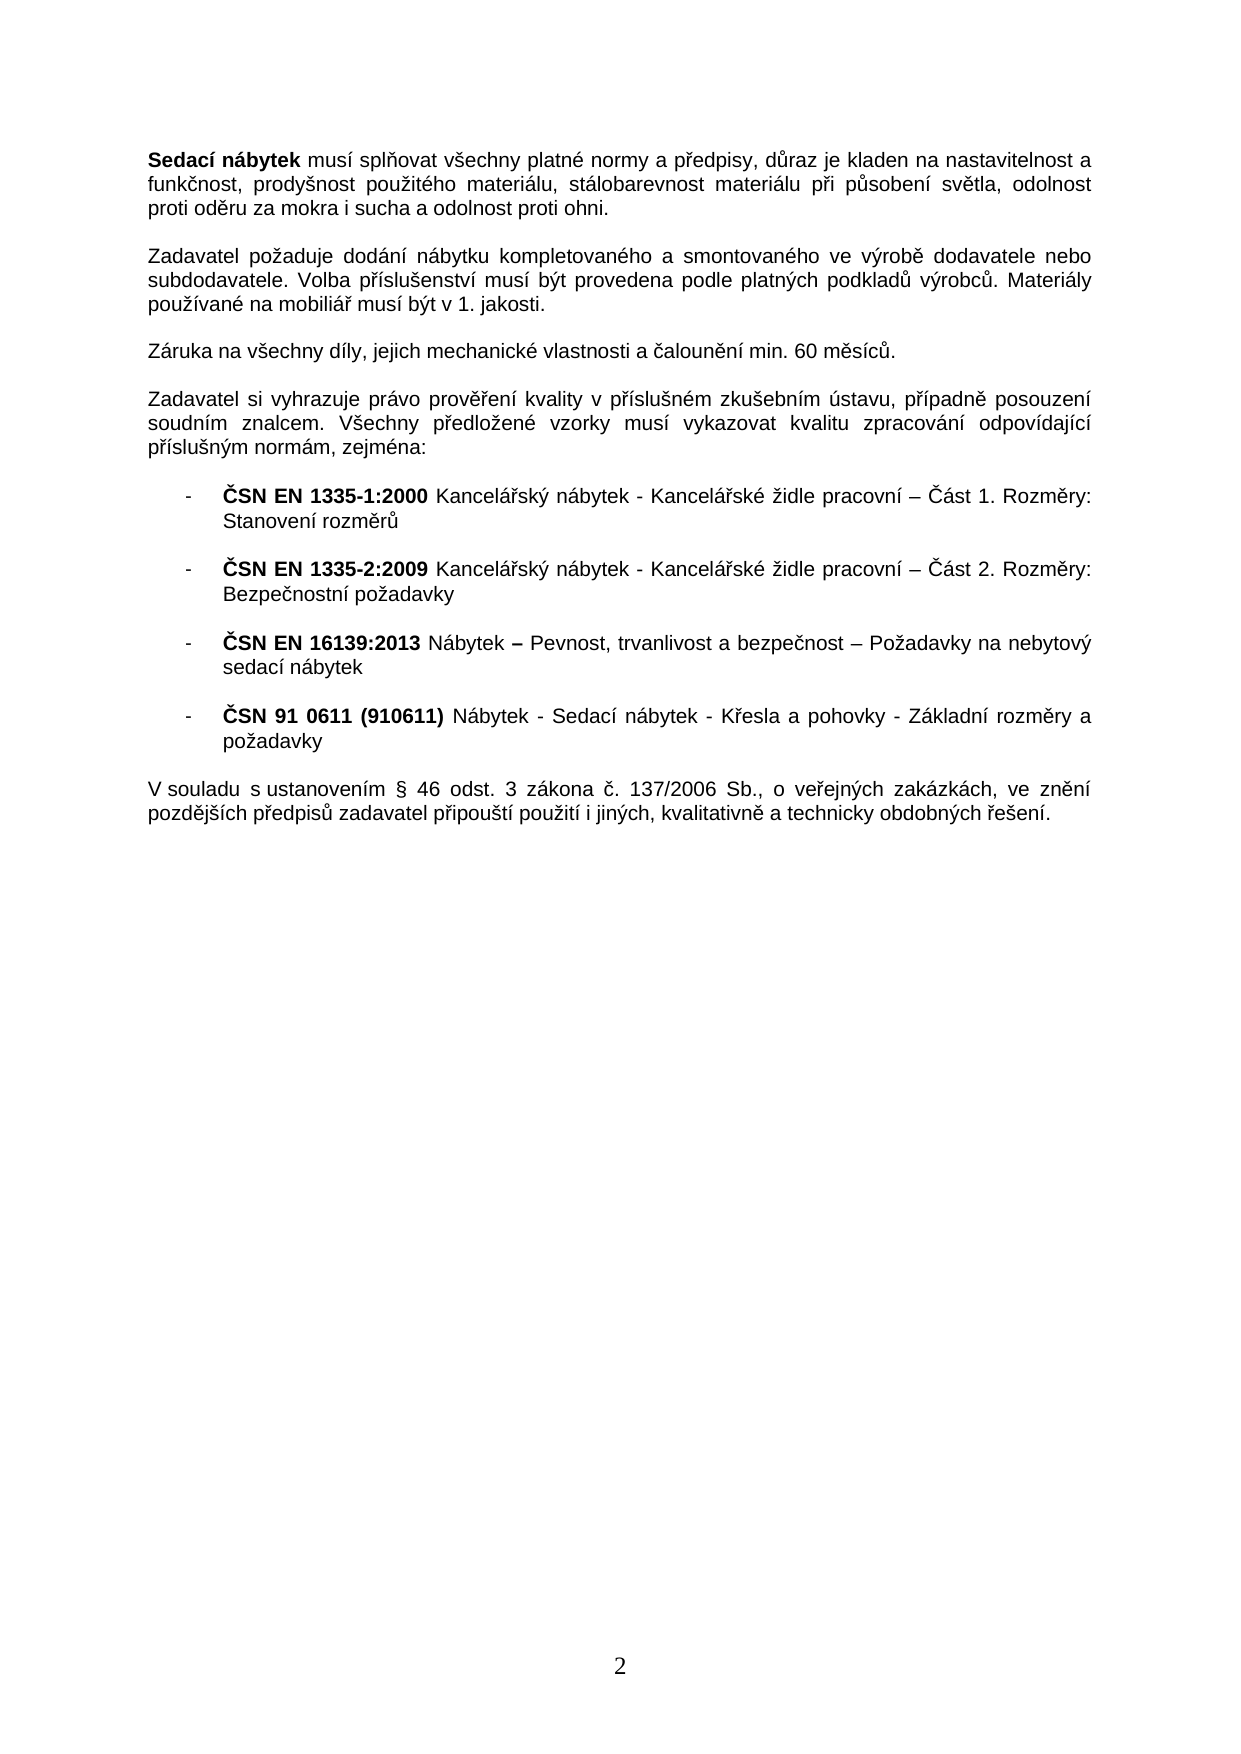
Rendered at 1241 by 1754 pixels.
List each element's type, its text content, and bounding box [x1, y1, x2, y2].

list ČSN EN 1335-1:2000 Kancelářský nábytek - Kancelářské židle pracovní – Část 1. Rozměry: Stanovení rozměrů [185, 483, 1093, 532]
text Záruka na všechny díly, jejich mechanické vlastnosti a čalounění min. 60 měsíců. [148, 339, 1093, 363]
text Zadavatel si vyhrazuje právo prověření kvality v příslušném zkušebním ústavu, případně posouzení soudním znalcem. Všechny předložené vzorky musí vykazovat kvalitu zpracování odpovídající příslušným normám, zejména: [148, 387, 1093, 459]
text Sedací nábytek musí splňovat všechny platné normy a předpisy, důraz je kladen na nastavitelnost a funkčnost, prodyšnost použitého materiálu, stálobarevnost materiálu při působení světla, odolnost proti oděru za mokra i sucha a odolnost proti ohni. [148, 148, 1093, 219]
text V souladu s ustanovením § 46 odst. 3 zákona č. 137/2006 Sb., o veřejných zakázkách, ve znění pozdějších předpisů zadavatel připouští použití i jiných, kvalitativně a technicky obdobných řešení. [148, 776, 1093, 824]
list ČSN 91 0611 (910611) Nábytek - Sedací nábytek - Křesla a pohovky - Základní rozměry a požadavky [185, 703, 1093, 752]
list ČSN EN 16139:2013 Nábytek – Pevnost, trvanlivost a bezpečnost – Požadavky na nebytový sedací nábytek [185, 630, 1093, 679]
text Zadavatel požaduje dodání nábytku kompletovaného a smontovaného ve výrobě dodavatele nebo subdodavatele. Volba příslušenství musí být provedena podle platných podkladů výrobců. Materiály používané na mobiliář musí být v 1. jakosti. [148, 243, 1093, 315]
list ČSN EN 1335-2:2009 Kancelářský nábytek - Kancelářské židle pracovní – Část 2. Rozměry: Bezpečnostní požadavky [185, 556, 1093, 606]
